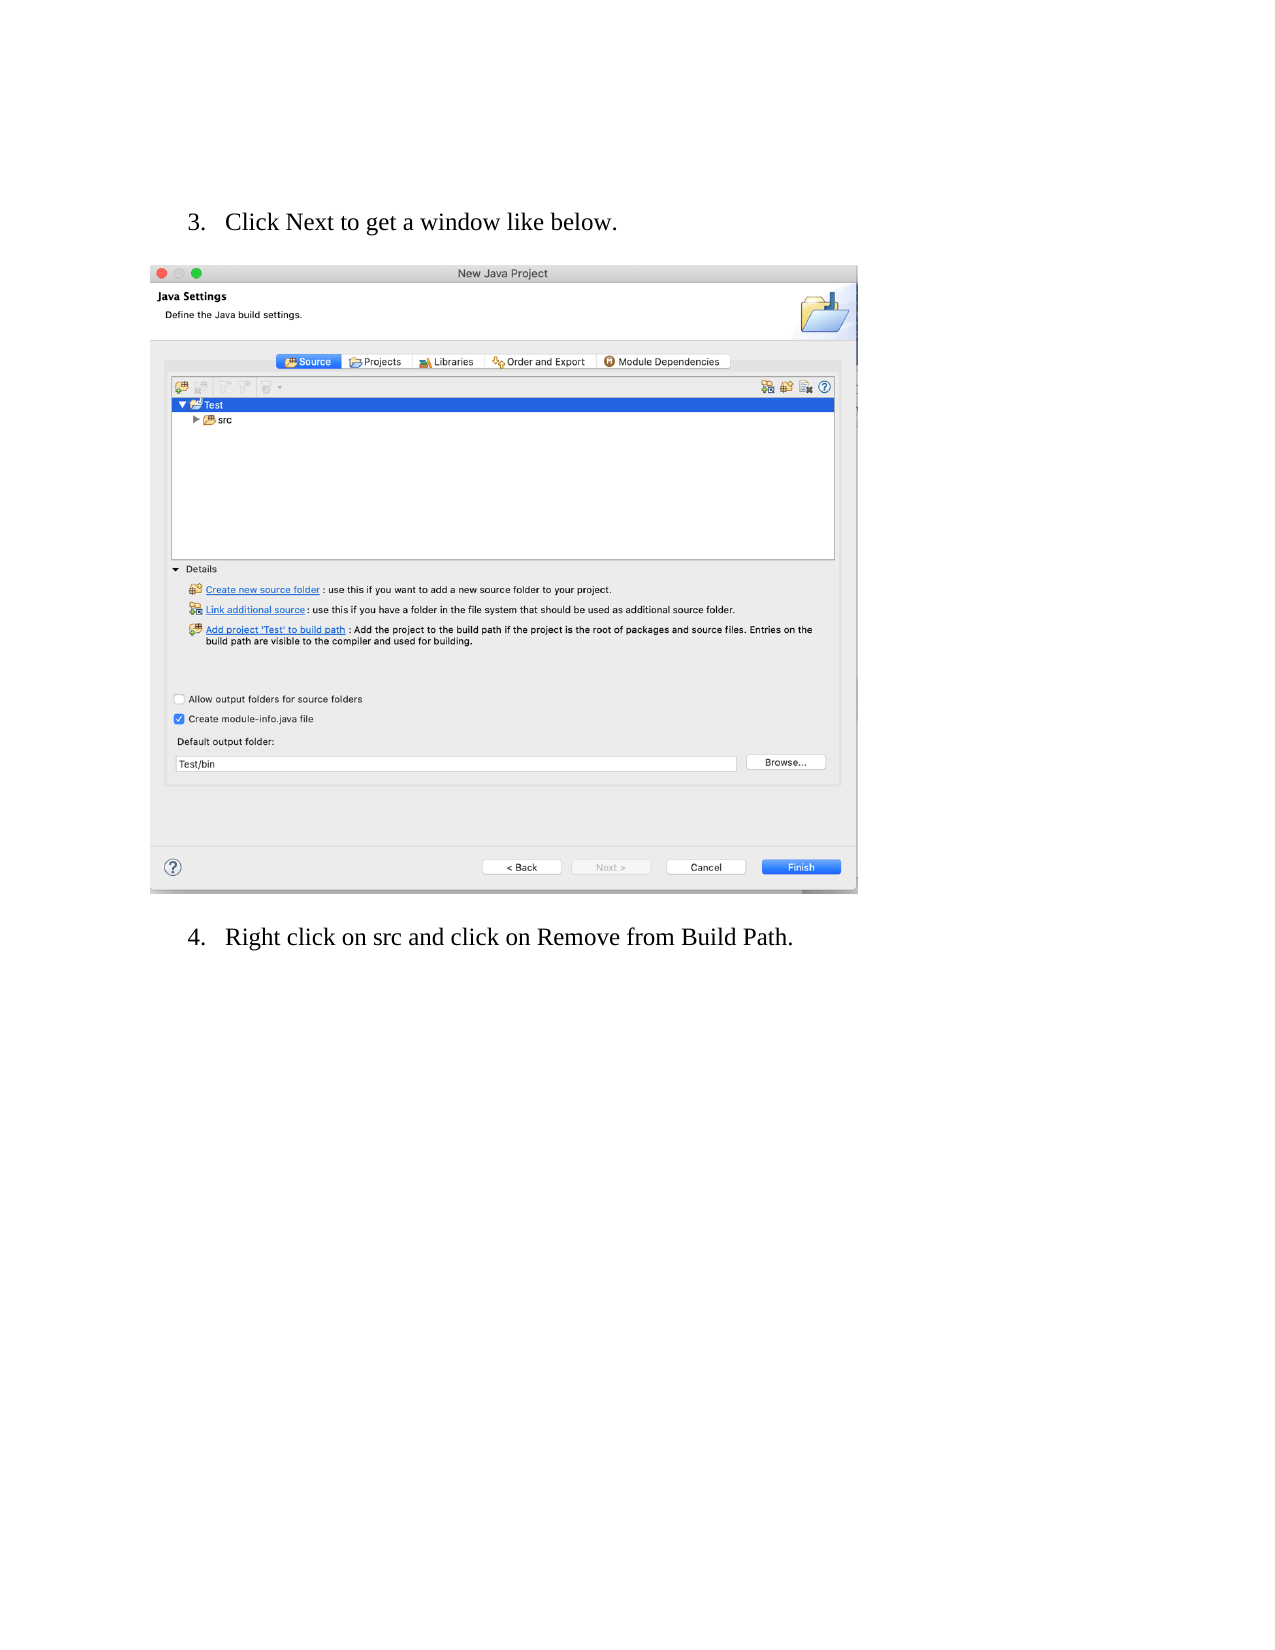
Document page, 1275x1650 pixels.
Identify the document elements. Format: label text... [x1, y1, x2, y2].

picture [150, 265, 858, 894]
list Right click on src and click on Remove from Build Path. [187, 922, 1125, 951]
list Click Next to get a window like below. [187, 207, 1125, 236]
